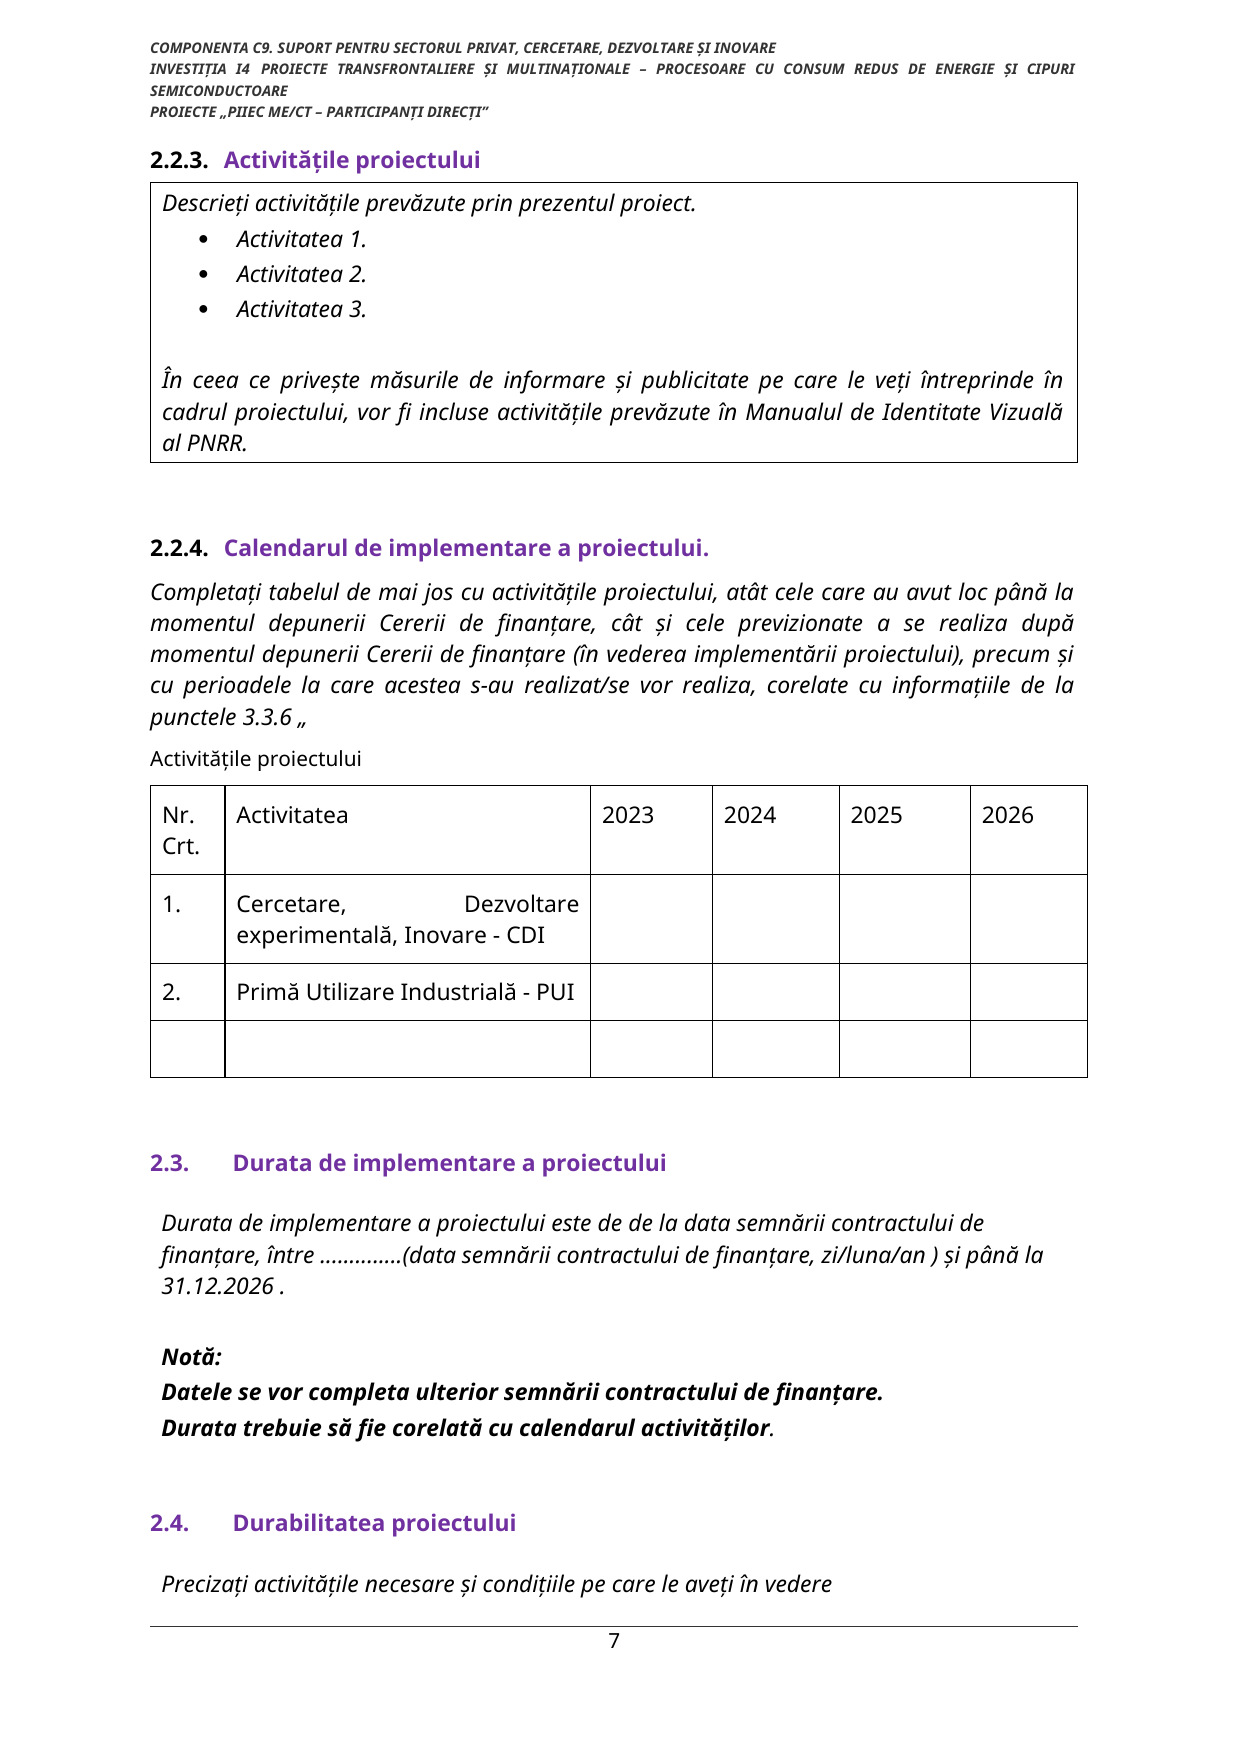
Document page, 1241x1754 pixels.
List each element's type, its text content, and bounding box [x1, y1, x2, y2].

subtitle Durabilitatea proiectului [150, 1507, 1078, 1538]
table_header Nr. Crt. [151, 786, 224, 874]
table_cell [713, 875, 839, 962]
table_cell [971, 875, 1087, 962]
table_cell 2. [151, 964, 224, 1020]
table_header Durata de implementare a proiectului este de de la data semnării contractului de finanțare, între ..............(data semnării contractului de finanțare, zi/luna/an ) și până la 31.12.2026 . Notă: Datele se vor completa ulterior semnării contractului de finanțare. Durata trebuie să fie corelată cu calendarul activităţilor. [150, 1203, 1078, 1482]
subtitle Calendarul de implementare a proiectului. [150, 532, 1078, 563]
table_cell [591, 964, 712, 1020]
table_header 2025 [840, 786, 970, 874]
table_header Descrieţi activităţile prevăzute prin prezentul proiect. Activitatea 1. Activitatea 2. Activitatea 3. În ceea ce privește măsurile de informare și publicitate pe care le veţi întreprinde în cadrul proiectului, vor fi incluse activitățile prevăzute în Manualul de Identitate Vizuală al PNRR. [151, 183, 1077, 462]
table_cell Cercetare, Dezvoltare experimentală, Inovare - CDI [226, 875, 590, 962]
table_header Precizaţi activitățile necesare și condițiile pe care le aveți în vedere [150, 1564, 1078, 1603]
table_cell Primă Utilizare Industrială - PUI [226, 964, 590, 1020]
table_header 2024 [713, 786, 839, 874]
table_cell [840, 964, 970, 1020]
table_header 2026 [971, 786, 1087, 874]
subtitle Durata de implementare a proiectului [150, 1147, 1078, 1178]
table_cell [591, 875, 712, 962]
table_cell [713, 964, 839, 1020]
table_cell [226, 1021, 590, 1077]
table_cell 1. [151, 875, 224, 962]
table_cell [971, 964, 1087, 1020]
table_header Activitatea [226, 786, 590, 874]
table_cell [840, 875, 970, 962]
table_cell [971, 1021, 1087, 1077]
table_cell [840, 1021, 970, 1077]
table_cell [713, 1021, 839, 1077]
subtitle Activităţile proiectului [150, 144, 1078, 176]
table_header 2023 [591, 786, 712, 874]
table_cell [591, 1021, 712, 1077]
table_cell [151, 1021, 224, 1077]
text Completaţi tabelul de mai jos cu activităţile proiectului, atât cele care au avut loc până la momentul depunerii Cererii de finanţare, cât şi cele previzionate a se realiza după momentul depunerii Cererii de finanţare (în vederea implementării proiectului), precum şi cu perioadele la care acestea s-au realizat/se vor realiza, corelate cu informaţiile de la punctele 3.3.6 „Gradul de pregătire a proiectului” [150, 576, 1078, 732]
